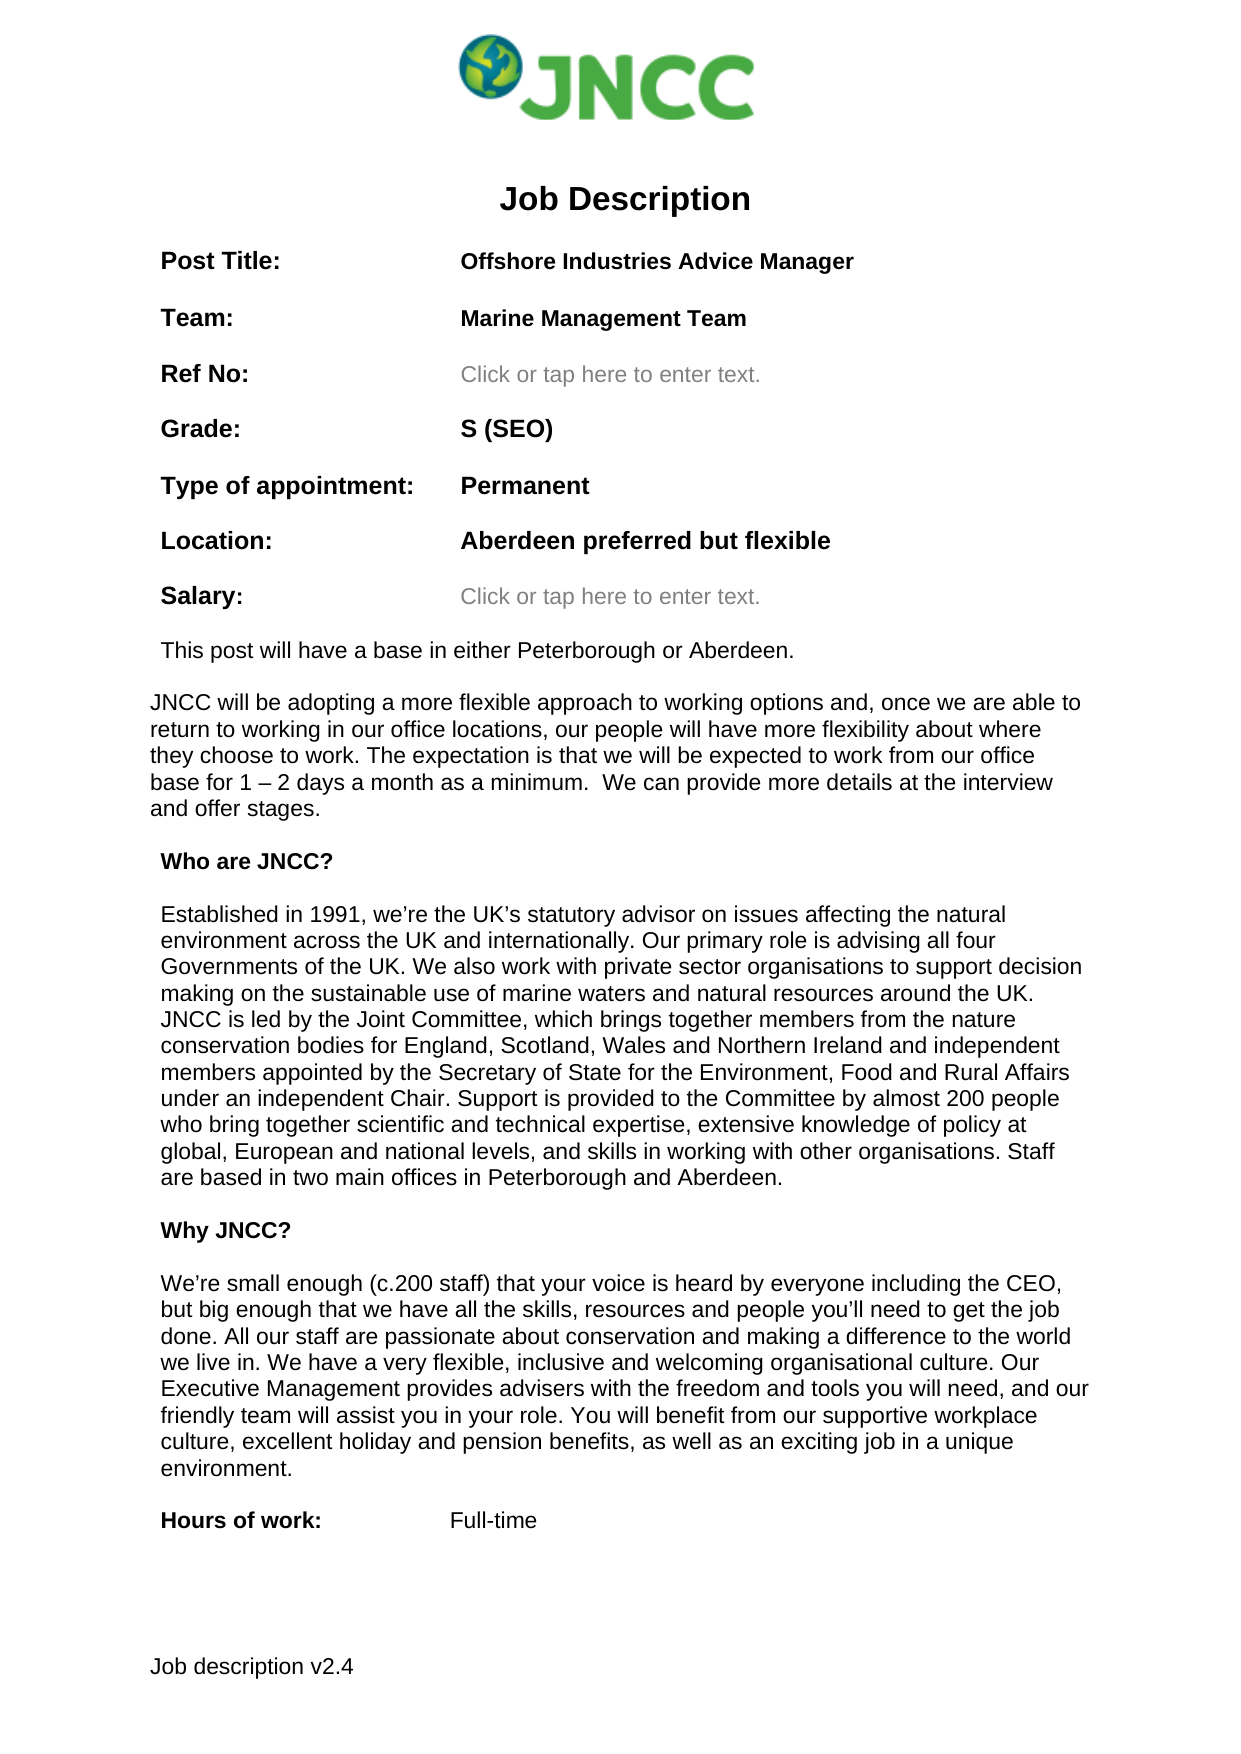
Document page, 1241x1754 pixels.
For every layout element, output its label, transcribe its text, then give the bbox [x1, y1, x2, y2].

subtitle This post will have a base in either Peterborough or Aberdeen. [160, 637, 1090, 663]
picture [457, 33, 755, 120]
subtitle Why JNCC? [160, 1217, 1090, 1243]
subtitle We’re small enough (c.200 staff) that your voice is heard by everyone including the CEO, but big enough that we have all the skills, resources and people you’ll need to get the job done. All our staff are passionate about conservation and making a difference to the world we live in. We have a very flexible, inclusive and welcoming organisational culture. Our Executive Management provides advisers with the freedom and tools you will need, and our friendly team will assist you in your role. You will benefit from our supportive workplace culture, excellent holiday and pension benefits, as well as an exciting job in a unique environment. [160, 1270, 1090, 1481]
text Salary: [160, 581, 972, 610]
text Job Description [160, 179, 1090, 217]
text Post Title: [160, 246, 1090, 275]
subtitle Established in 1991, we’re the UK’s statutory advisor on issues affecting the natural environment across the UK and internationally. Our primary role is advising all four Governments of the UK. We also work with private sector organisations to support decision making on the sustainable use of marine waters and natural resources around the UK. JNCC is led by the Joint Committee, which brings together members from the nature conservation bodies for England, Scotland, Wales and Northern Ireland and independent members appointed by the Secretary of State for the Environment, Food and Rural Affairs under an independent Chair. Support is provided to the Committee by almost 200 people who bring together scientific and technical expertise, extensive knowledge of policy at global, European and national levels, and skills in working with other organisations. Staff are based in two main offices in Peterborough and Aberdeen. [160, 901, 1090, 1191]
subtitle Who are JNCC? [160, 848, 1090, 874]
text Location: [160, 526, 972, 555]
text Ref No: [160, 358, 1090, 387]
text JNCC will be adopting a more flexible approach to working options and, once we are able to return to working in our office locations, our people will have more flexibility about where they choose to work. The expectation is that we will be expected to work from our office base for 1 – 2 days a month as a minimum. We can provide more details at the interview and offer stages. [150, 689, 1090, 821]
text Team: [160, 303, 1090, 332]
text Type of appointment: [160, 471, 1090, 500]
subtitle Hours of work: [160, 1507, 1090, 1534]
text Grade: [160, 414, 1090, 442]
